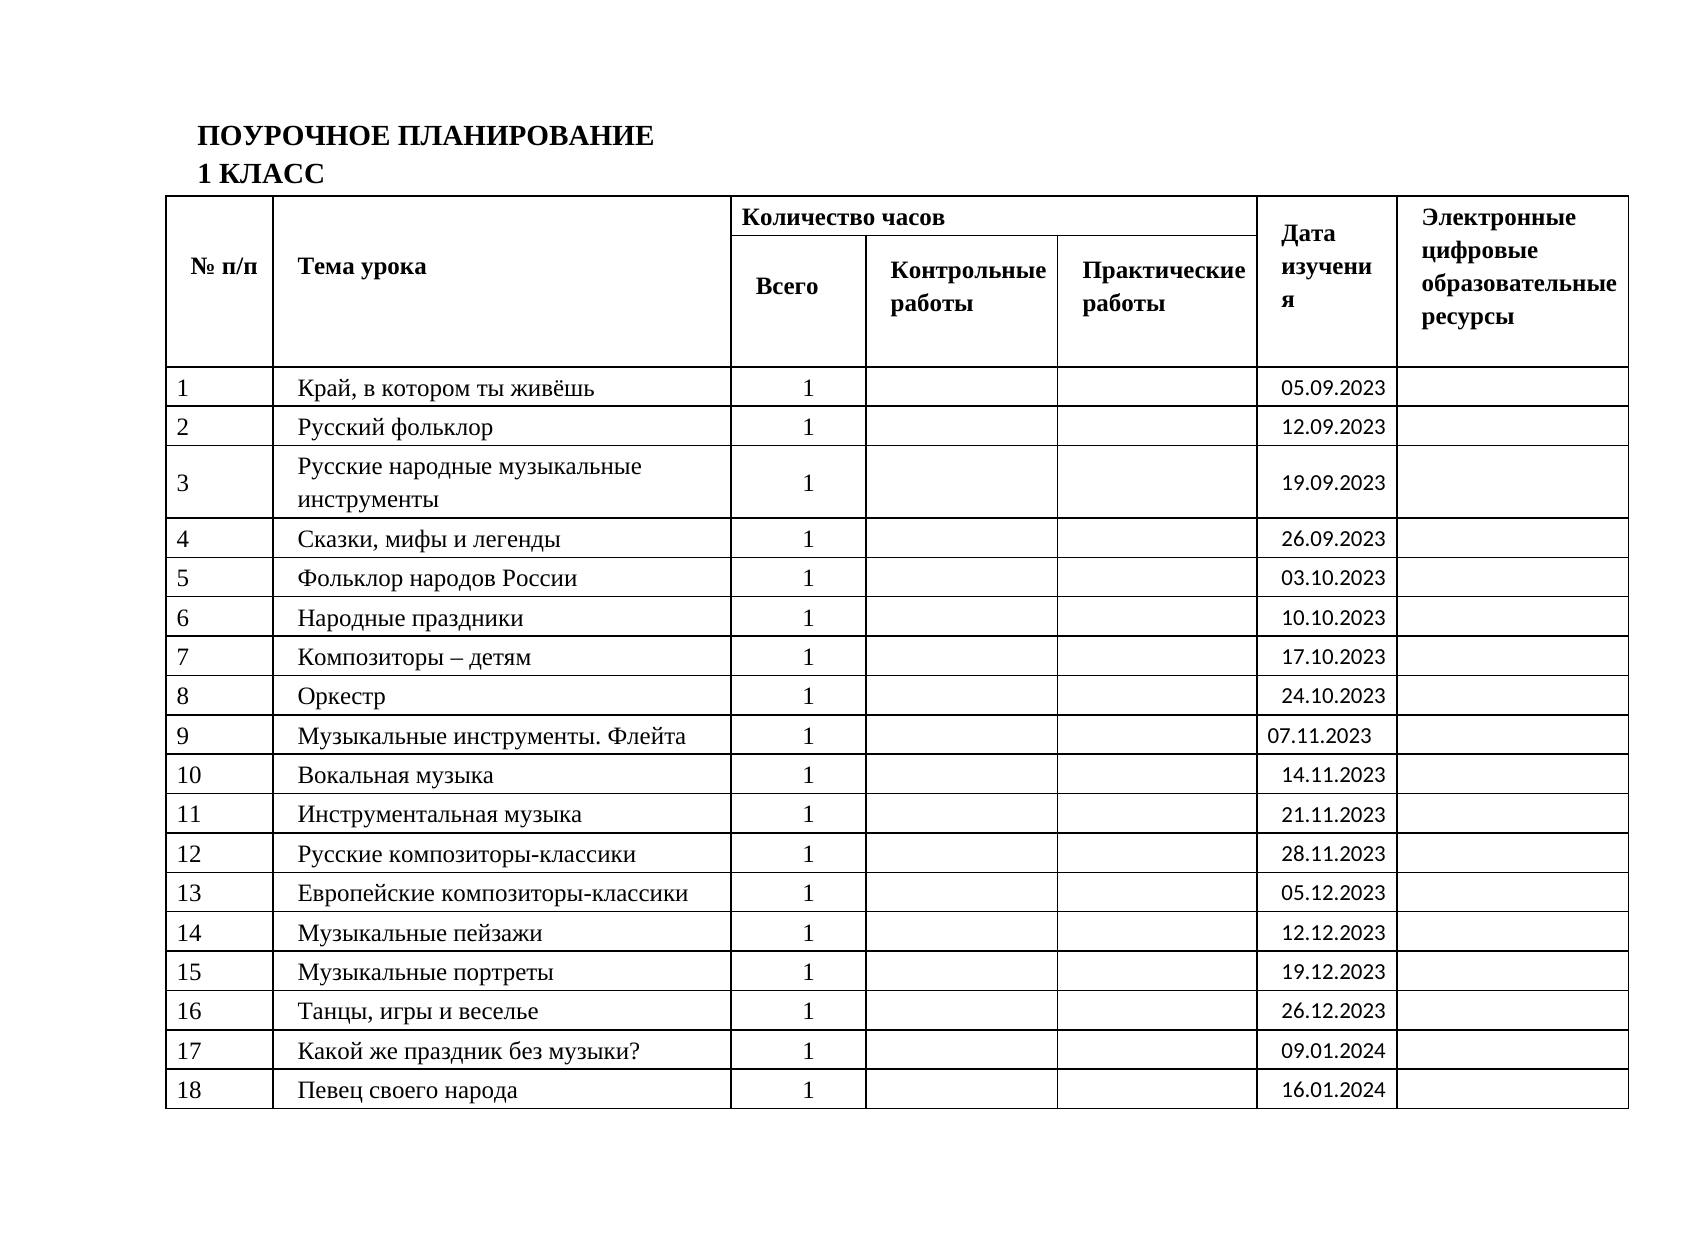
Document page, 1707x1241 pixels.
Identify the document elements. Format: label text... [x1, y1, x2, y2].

table_cell 12 [167, 834, 272, 871]
table_cell [1058, 558, 1256, 596]
table_header Количество часов [732, 197, 1256, 234]
table_cell [1398, 368, 1628, 405]
table_cell [1058, 368, 1256, 405]
table_cell [1058, 991, 1256, 1029]
table_cell 1 [732, 368, 865, 405]
table_cell [1398, 1070, 1628, 1108]
table_cell [867, 873, 1057, 911]
table_cell [867, 446, 1057, 517]
table_cell 1 [732, 407, 865, 445]
table_cell 1 [732, 952, 865, 989]
table_cell 1 [732, 676, 865, 714]
table_cell [867, 912, 1057, 950]
table_cell [1398, 716, 1628, 753]
table_cell [867, 834, 1057, 871]
table_cell Практические работы [1058, 236, 1256, 366]
table_cell Русские народные музыкальные инструменты [274, 446, 730, 517]
table_cell [1058, 912, 1256, 950]
table_cell Музыкальные пейзажи [274, 912, 730, 950]
table_cell 18 [167, 1070, 272, 1108]
table_cell [1398, 873, 1628, 911]
table_cell [867, 597, 1057, 635]
table_cell 26.12.2023 [1258, 991, 1396, 1029]
table_cell [1398, 834, 1628, 871]
table_cell Русские композиторы-классики [274, 834, 730, 871]
table_cell [1058, 407, 1256, 445]
table_cell 7 [167, 637, 272, 674]
table_cell [1058, 794, 1256, 832]
table_cell 14.11.2023 [1258, 755, 1396, 793]
table_cell 13 [167, 873, 272, 911]
table_cell Сказки, мифы и легенды [274, 519, 730, 556]
table_cell [867, 676, 1057, 714]
table_cell [867, 558, 1057, 596]
table_cell [867, 519, 1057, 556]
table_cell [1058, 637, 1256, 674]
table_cell Край, в котором ты живёшь [274, 368, 730, 405]
table_cell 12.12.2023 [1258, 912, 1396, 950]
table_cell Танцы, игры и веселье [274, 991, 730, 1029]
table_cell 3 [167, 446, 272, 517]
table_cell 09.01.2024 [1258, 1031, 1396, 1068]
table_cell 1 [732, 637, 865, 674]
table_cell [1398, 952, 1628, 989]
table_cell [1398, 519, 1628, 556]
table_header № п/п [167, 197, 272, 366]
table_cell [1058, 1070, 1256, 1108]
table_cell 1 [732, 558, 865, 596]
table_cell [867, 637, 1057, 674]
table_cell [867, 991, 1057, 1029]
table_cell Музыкальные портреты [274, 952, 730, 989]
table_cell [1058, 676, 1256, 714]
table_cell 1 [732, 991, 865, 1029]
table_cell 1 [732, 1031, 865, 1068]
table_cell Инструментальная музыка [274, 794, 730, 832]
table_cell 1 [732, 873, 865, 911]
table_cell 1 [732, 597, 865, 635]
table_cell 16.01.2024 [1258, 1070, 1396, 1108]
table_cell 1 [732, 755, 865, 793]
table_cell [1398, 1031, 1628, 1068]
table_cell 2 [167, 407, 272, 445]
table_cell 15 [167, 952, 272, 989]
table_cell Вокальная музыка [274, 755, 730, 793]
table_cell 6 [167, 597, 272, 635]
table_cell Народные праздники [274, 597, 730, 635]
table_cell 1 [732, 834, 865, 871]
table_cell [1058, 952, 1256, 989]
table_cell 16 [167, 991, 272, 1029]
table_cell 1 [167, 368, 272, 405]
table_cell 1 [732, 912, 865, 950]
table_cell 4 [167, 519, 272, 556]
table_cell 10 [167, 755, 272, 793]
table_cell [1058, 755, 1256, 793]
table_cell [1058, 597, 1256, 635]
table_cell [1058, 716, 1256, 753]
table_cell 28.11.2023 [1258, 834, 1396, 871]
table_cell 11 [167, 794, 272, 832]
table_cell [867, 368, 1057, 405]
table_cell 03.10.2023 [1258, 558, 1396, 596]
table_cell Контрольные работы [867, 236, 1057, 366]
table_cell [1398, 794, 1628, 832]
table_header Тема урока [274, 197, 730, 366]
text ПОУРОЧНОЕ ПЛАНИРОВАНИЕ [190, 118, 1618, 152]
table_cell [1398, 676, 1628, 714]
table_cell 17.10.2023 [1258, 637, 1396, 674]
table_cell 21.11.2023 [1258, 794, 1396, 832]
table_cell [1058, 446, 1256, 517]
table_cell [1398, 637, 1628, 674]
table_cell Какой же праздник без музыки? [274, 1031, 730, 1068]
table_cell [1398, 912, 1628, 950]
table_cell Европейские композиторы-классики [274, 873, 730, 911]
table_cell [1058, 873, 1256, 911]
table_cell Русский фольклор [274, 407, 730, 445]
table_cell [867, 952, 1057, 989]
table_cell [1398, 991, 1628, 1029]
table_cell 26.09.2023 [1258, 519, 1396, 556]
table_cell [867, 716, 1057, 753]
table_cell [1398, 407, 1628, 445]
table_cell [1058, 519, 1256, 556]
table_cell 14 [167, 912, 272, 950]
table_cell 05.09.2023 [1258, 368, 1396, 405]
table_cell 1 [732, 716, 865, 753]
table_cell 24.10.2023 [1258, 676, 1396, 714]
table_cell [1398, 755, 1628, 793]
table_cell Всего [732, 236, 865, 366]
table_cell [867, 794, 1057, 832]
table_cell [1398, 558, 1628, 596]
table_cell 8 [167, 676, 272, 714]
table_cell 1 [732, 1070, 865, 1108]
table_cell [1398, 446, 1628, 517]
table_cell [867, 755, 1057, 793]
table_cell 10.10.2023 [1258, 597, 1396, 635]
table_cell 1 [732, 519, 865, 556]
table_cell [1398, 597, 1628, 635]
table_cell 19.09.2023 [1258, 446, 1396, 517]
table_cell [867, 1070, 1057, 1108]
table_cell Музыкальные инструменты. Флейта [274, 716, 730, 753]
text 1 КЛАСС [190, 157, 1618, 190]
table_cell 07.11.2023 [1258, 716, 1396, 753]
table_cell 1 [732, 446, 865, 517]
table_cell 12.09.2023 [1258, 407, 1396, 445]
table_cell [867, 1031, 1057, 1068]
table_cell Фольклор народов России [274, 558, 730, 596]
table_cell [1058, 834, 1256, 871]
table_cell Певец своего народа [274, 1070, 730, 1108]
table_cell 17 [167, 1031, 272, 1068]
table_cell 1 [732, 794, 865, 832]
table_cell 05.12.2023 [1258, 873, 1396, 911]
table_cell 19.12.2023 [1258, 952, 1396, 989]
table_cell 9 [167, 716, 272, 753]
table_header Электронные цифровые образовательные ресурсы [1398, 197, 1628, 366]
table_cell [1058, 1031, 1256, 1068]
table_cell 5 [167, 558, 272, 596]
table_cell Композиторы – детям [274, 637, 730, 674]
table_cell [867, 407, 1057, 445]
table_cell Оркестр [274, 676, 730, 714]
table_header Дата изучения [1258, 197, 1396, 366]
